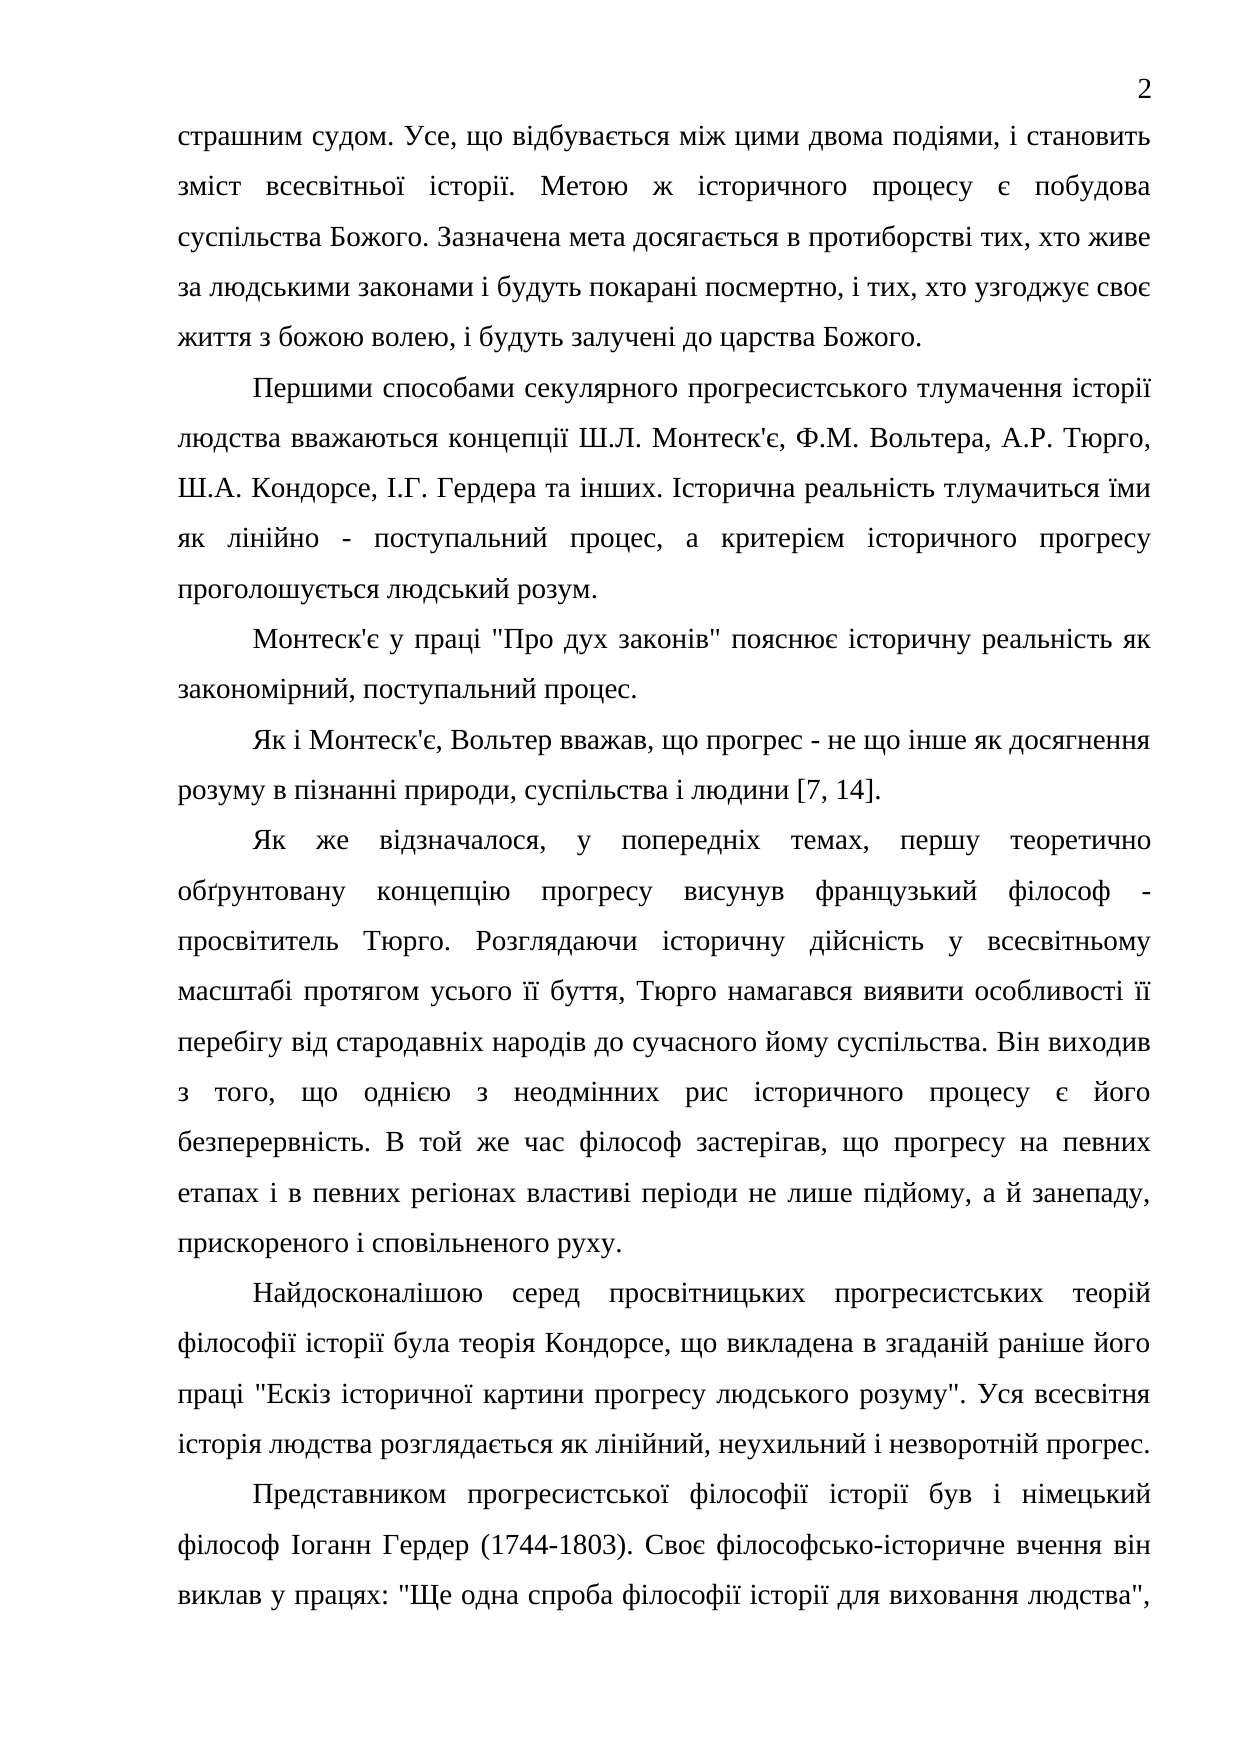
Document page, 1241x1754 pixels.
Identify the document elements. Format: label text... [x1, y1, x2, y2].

text Як же відзначалося, у попередніх темах, першу теоретично обґрунтовану концепцію прогресу висунув французький філософ - просвітитель Тюрго. Розглядаючи історичну дійсність у всесвітньому масштабі протягом усього її буття, Тюрго намагався виявити особливості її перебігу від стародавніх народів до сучасного йому суспільства. Він виходив з того, що однією з неодмінних рис історичного процесу є його безперервність. В той же час філософ застерігав, що прогресу на певних етапах і в певних регіонах властиві періоди не лише підйому, а й занепаду, прискореного і сповільненого руху. [177, 822, 1152, 1258]
text Першими способами секулярного прогресистського тлумачення історії людства вважаються концепції Ш.Л. Монтеск'є, Ф.М. Вольтера, А.Р. Тюрго, Ш.А. Кондорсе, І.Г. Гердера та інших. Історична реальність тлумачиться їми як лінійно - поступальний процес, а критерієм історичного прогресу проголошується людський розум. [177, 370, 1152, 604]
text Як і Монтеск'є, Вольтер вважав, що прогрес - не що інше як досягнення розуму в пізнанні природи, суспільства і людини [7, 14]. [177, 722, 1152, 806]
text Монтеск'є у праці "Про дух законів" пояснює історичну реальність як закономірний, поступальний процес. [177, 621, 1152, 705]
text Найдосконалішою серед просвітницьких прогресистських теорій філософії історії була теорія Кондорсе, що викладена в згаданій раніше його праці "Ескіз історичної картини прогресу людського розуму". Уся всесвітня історія людства розглядається як лінійний, неухильний і незворотній прогрес. [177, 1275, 1152, 1460]
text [177, 1477, 1152, 1611]
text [177, 118, 1152, 353]
